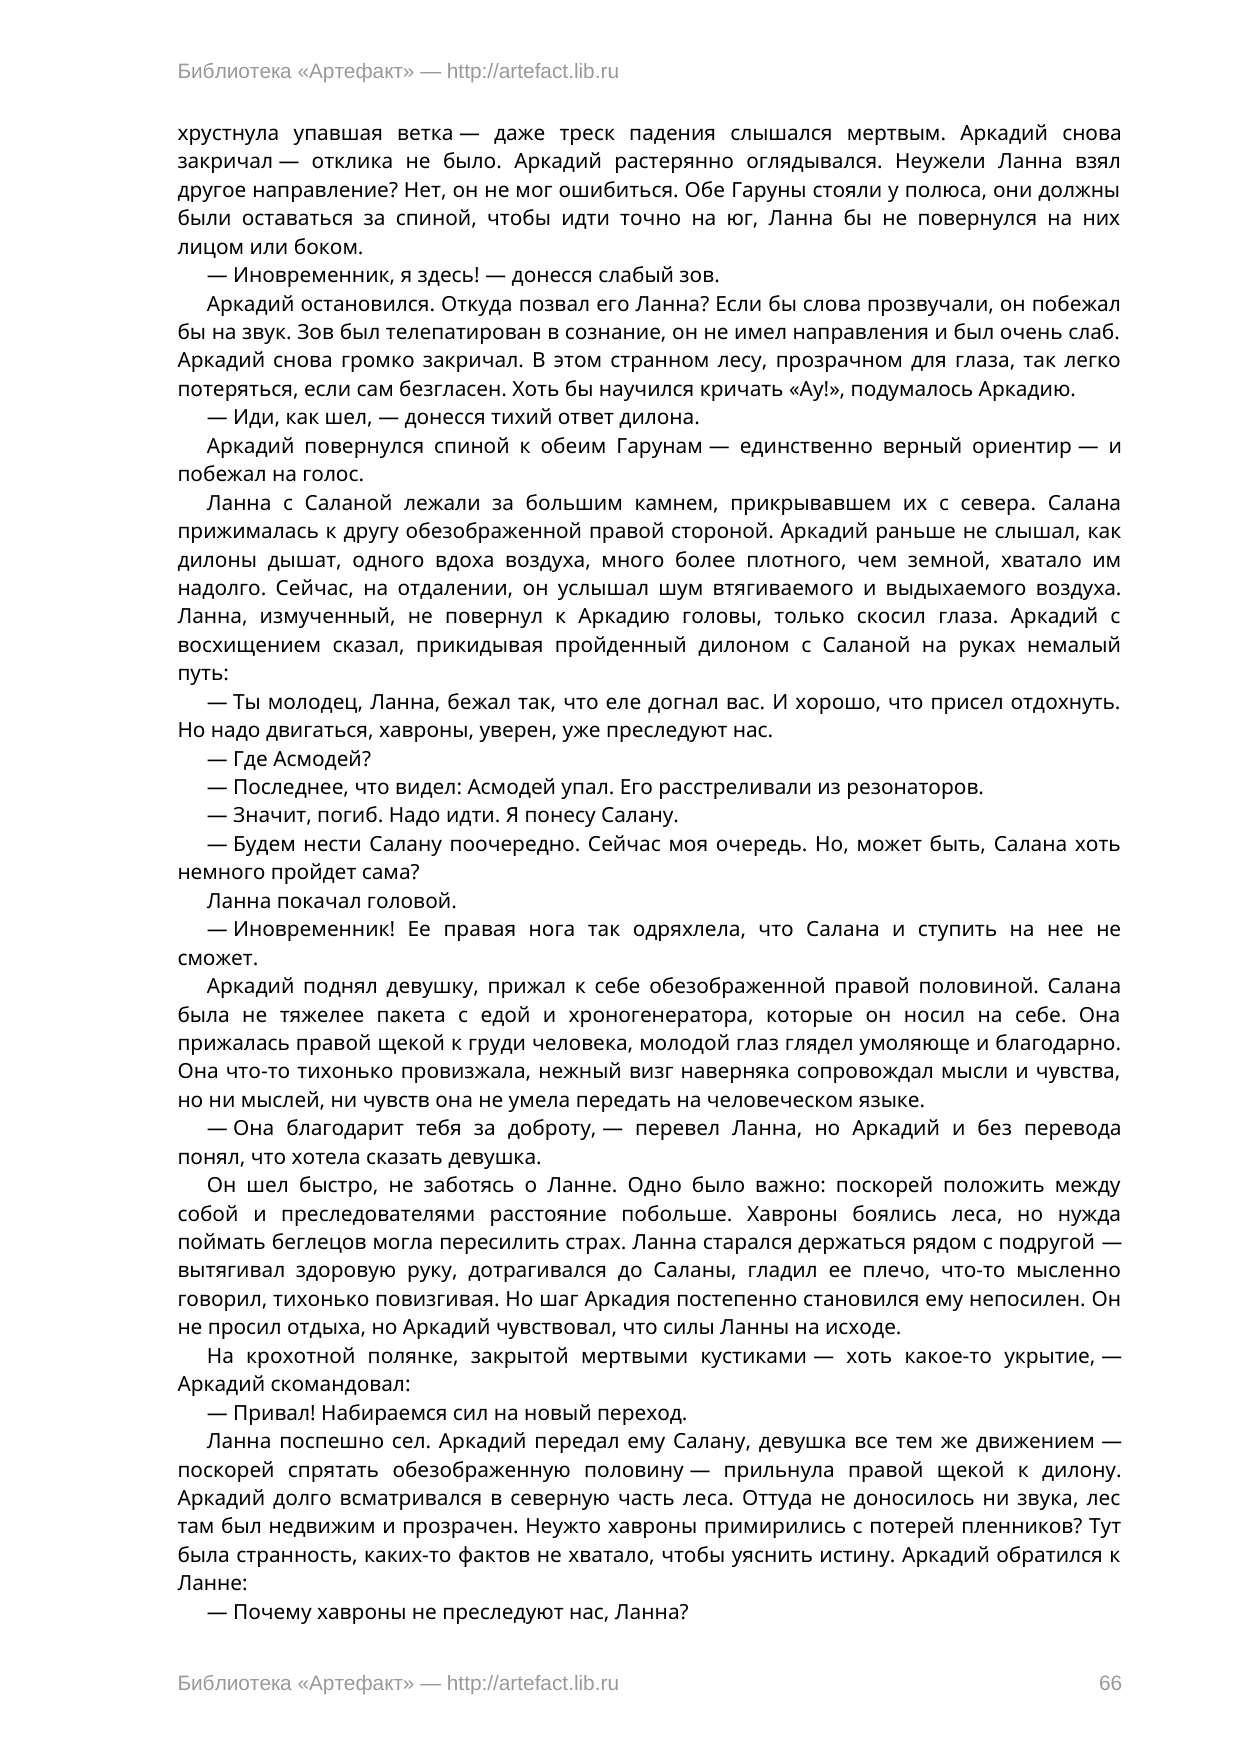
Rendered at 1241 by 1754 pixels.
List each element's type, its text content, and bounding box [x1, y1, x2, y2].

text — Она благодарит тебя за доброту, — перевел Ланна, но Аркадий и без перевода понял, что хотела сказать девушка. [177, 1113, 1122, 1170]
text Ланна покачал головой. [177, 886, 1122, 914]
text — Где Асмодей? [177, 744, 1122, 772]
text Аркадий остановился. Откуда позвал его Ланна? Если бы слова прозвучали, он побежал бы на звук. Зов был телепатирован в сознание, он не имел направления и был очень слаб. Аркадий снова громко закричал. В этом странном лесу, прозрачном для глаза, так легко потеряться, если сам безгласен. Хоть бы научился кричать «Ау!», подумалось Аркадию. [177, 289, 1122, 402]
text Аркадий поднял девушку, прижал к себе обезображенной правой половиной. Салана была не тяжелее пакета с едой и хроногенератора, которые он носил на себе. Она прижалась правой щекой к груди человека, молодой глаз глядел умоляюще и благодарно. Она что-то тихонько провизжала, нежный визг наверняка сопровождал мысли и чувства, но ни мыслей, ни чувств она не умела передать на человеческом языке. [177, 971, 1122, 1113]
text — Иновременник! Ее правая нога так одряхлела, что Салана и ступить на нее не сможет. [177, 914, 1122, 971]
text — Будем нести Салану поочередно. Сейчас моя очередь. Но, может быть, Салана хоть немного пройдет сама? [177, 829, 1122, 886]
text Ланна поспешно сел. Аркадий передал ему Салану, девушка все тем же движением — поскорей спрятать обезображенную половину — прильнула правой щекой к дилону. Аркадий долго всматривался в северную часть леса. Оттуда не доносилось ни звука, лес там был недвижим и прозрачен. Неужто хавроны примирились с потерей пленников? Тут была странность, каких-то фактов не хватало, чтобы уяснить истину. Аркадий обратился к Ланне: [177, 1426, 1122, 1597]
text На крохотной полянке, закрытой мертвыми кустиками — хоть какое-то укрытие, — Аркадий скомандовал: [177, 1341, 1122, 1398]
text Он шел быстро, не заботясь о Ланне. Одно было важно: поскорей положить между собой и преследователями расстояние побольше. Хавроны боялись леса, но нужда поймать беглецов могла пересилить страх. Ланна старался держаться рядом с подругой — вытягивал здоровую руку, дотрагивался до Саланы, гладил ее плечо, что-то мысленно говорил, тихонько повизгивая. Но шаг Аркадия постепенно становился ему непосилен. Он не просил отдыха, но Аркадий чувствовал, что силы Ланны на исходе. [177, 1170, 1122, 1341]
text — Ты молодец, Ланна, бежал так, что еле догнал вас. И хорошо, что присел отдохнуть. Но надо двигаться, хавроны, уверен, уже преследуют нас. [177, 687, 1122, 744]
text — Последнее, что видел: Асмодей упал. Его расстреливали из резонаторов. [177, 772, 1122, 801]
text — Значит, погиб. Надо идти. Я понесу Салану. [177, 801, 1122, 829]
text Ланна с Саланой лежали за большим камнем, прикрывавшем их с севера. Салана прижималась к другу обезображенной правой стороной. Аркадий раньше не слышал, как дилоны дышат, одного вдоха воздуха, много более плотного, чем земной, хватало им надолго. Сейчас, на отдалении, он услышал шум втягиваемого и выдыхаемого воздуха. Ланна, измученный, не повернул к Аркадию головы, только скосил глаза. Аркадий с восхищением сказал, прикидывая пройденный дилоном с Саланой на руках немалый путь: [177, 488, 1122, 687]
text — Иновременник, я здесь! — донесся слабый зов. [177, 260, 1122, 289]
text — Почему хавроны не преследуют нас, Ланна? [177, 1597, 1122, 1625]
text — Иди, как шел, — донесся тихий ответ дилона. [177, 402, 1122, 431]
text Аркадий повернулся спиной к обеим Гарунам — единственно верный ориентир — и побежал на голос. [177, 431, 1122, 488]
text — Привал! Набираемся сил на новый переход. [177, 1398, 1122, 1426]
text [177, 118, 1122, 260]
